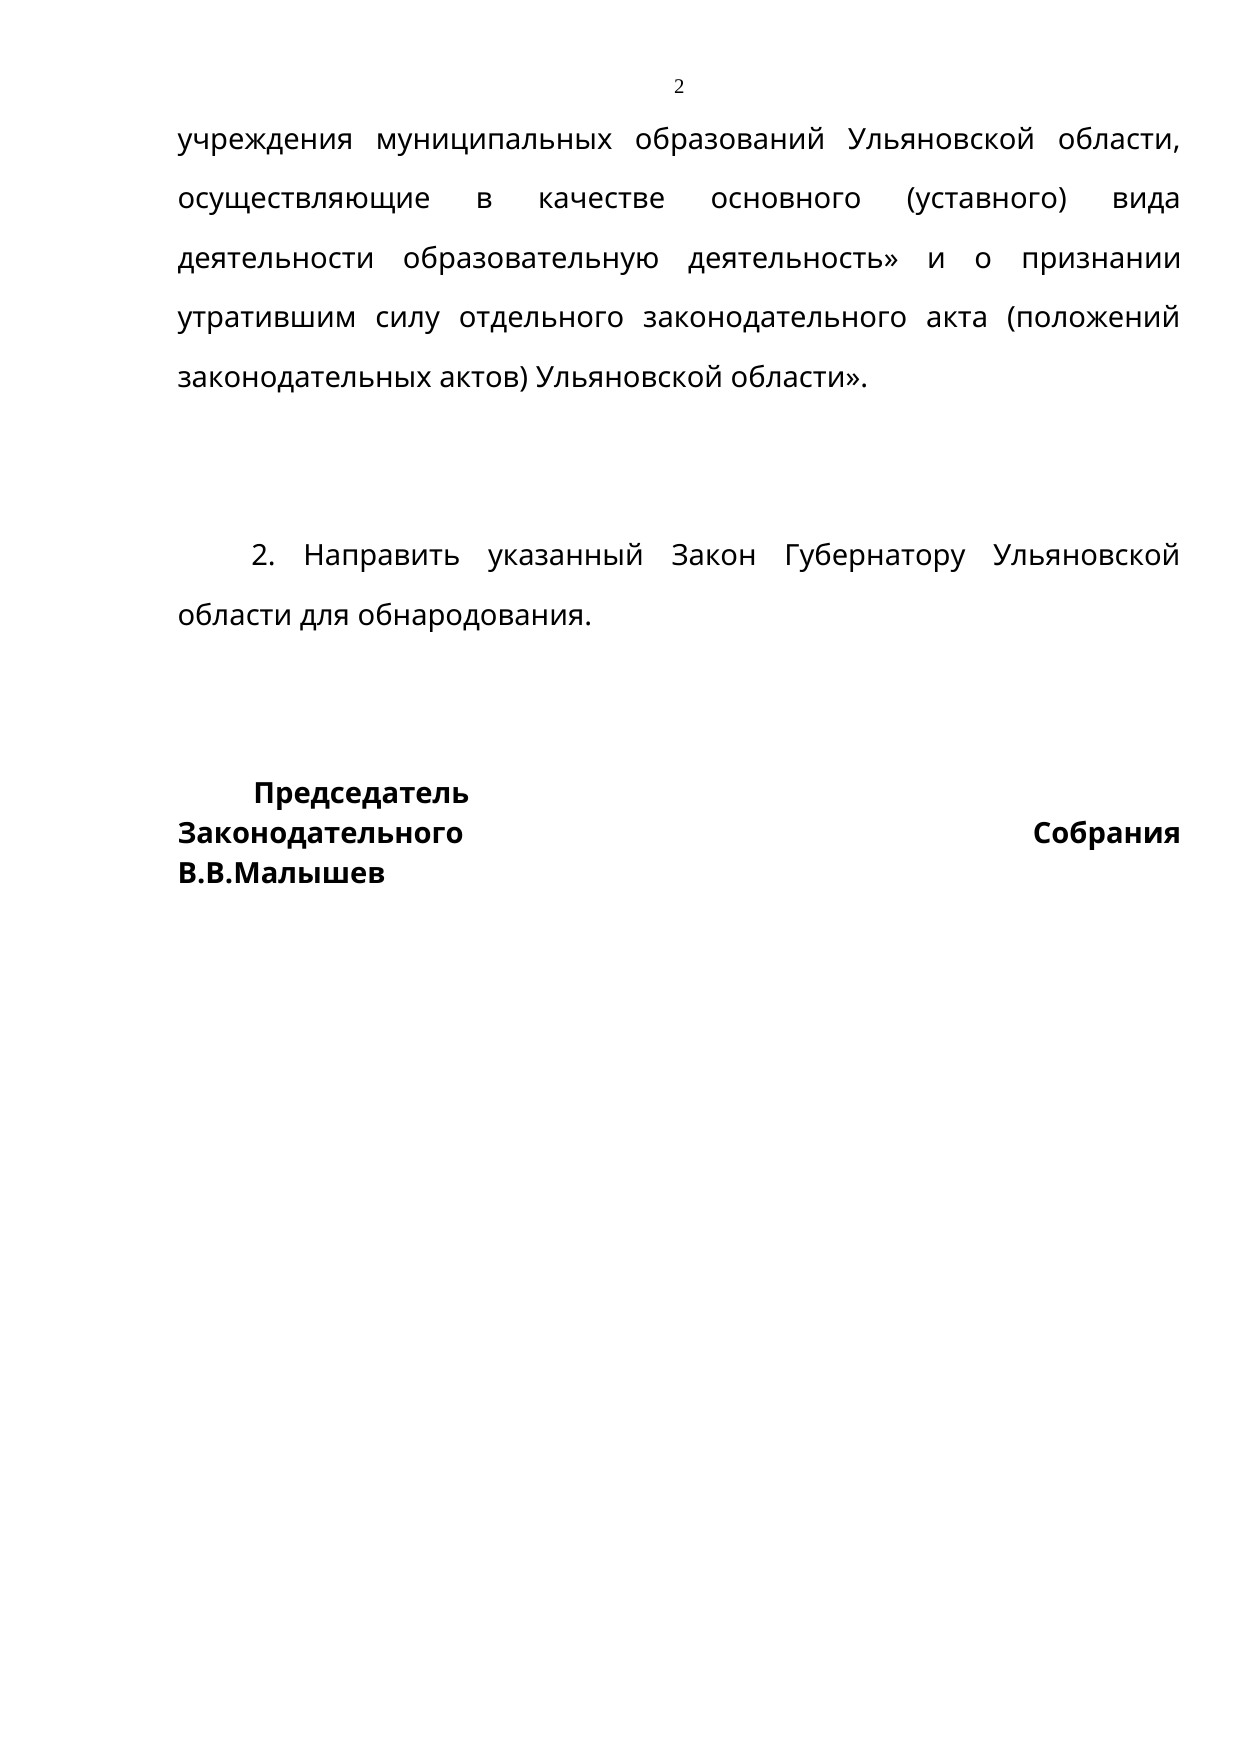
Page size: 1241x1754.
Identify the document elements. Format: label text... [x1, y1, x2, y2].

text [177, 118, 1181, 396]
text Председатель [177, 772, 1181, 812]
text 2. Направить указанный Закон Губернатору Ульяновской области для обнародования. [177, 534, 1181, 634]
text Законодательного Собрания В.В.Малышев [177, 812, 1181, 892]
